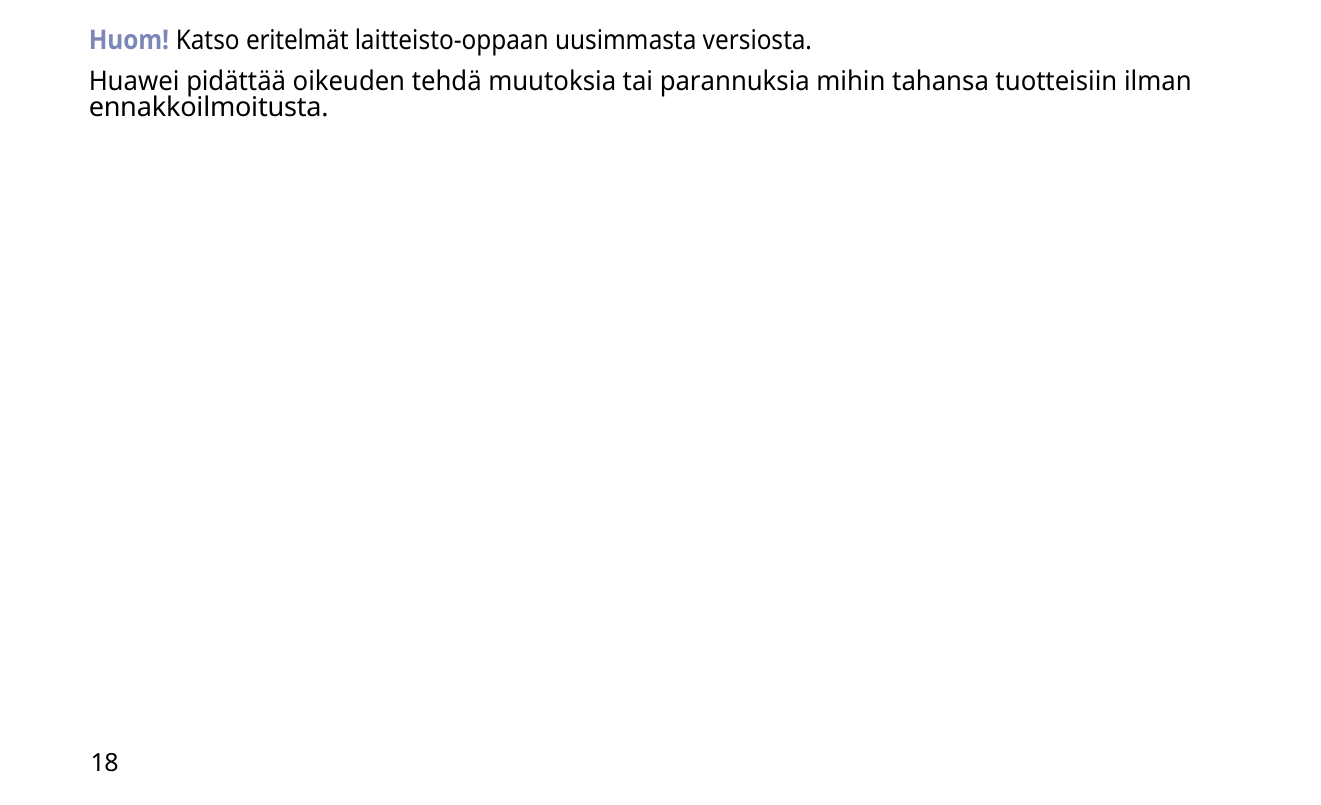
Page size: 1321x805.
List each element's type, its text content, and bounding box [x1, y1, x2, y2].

text Huom! Katso eritelmät laitteisto-oppaan uusimmasta versiosta. [88, 21, 1258, 58]
text Huawei pidättää oikeuden tehdä muutoksia tai parannuksia mihin tahansa tuotteisiin ilman ennakkoilmoitusta. [88, 67, 1258, 125]
